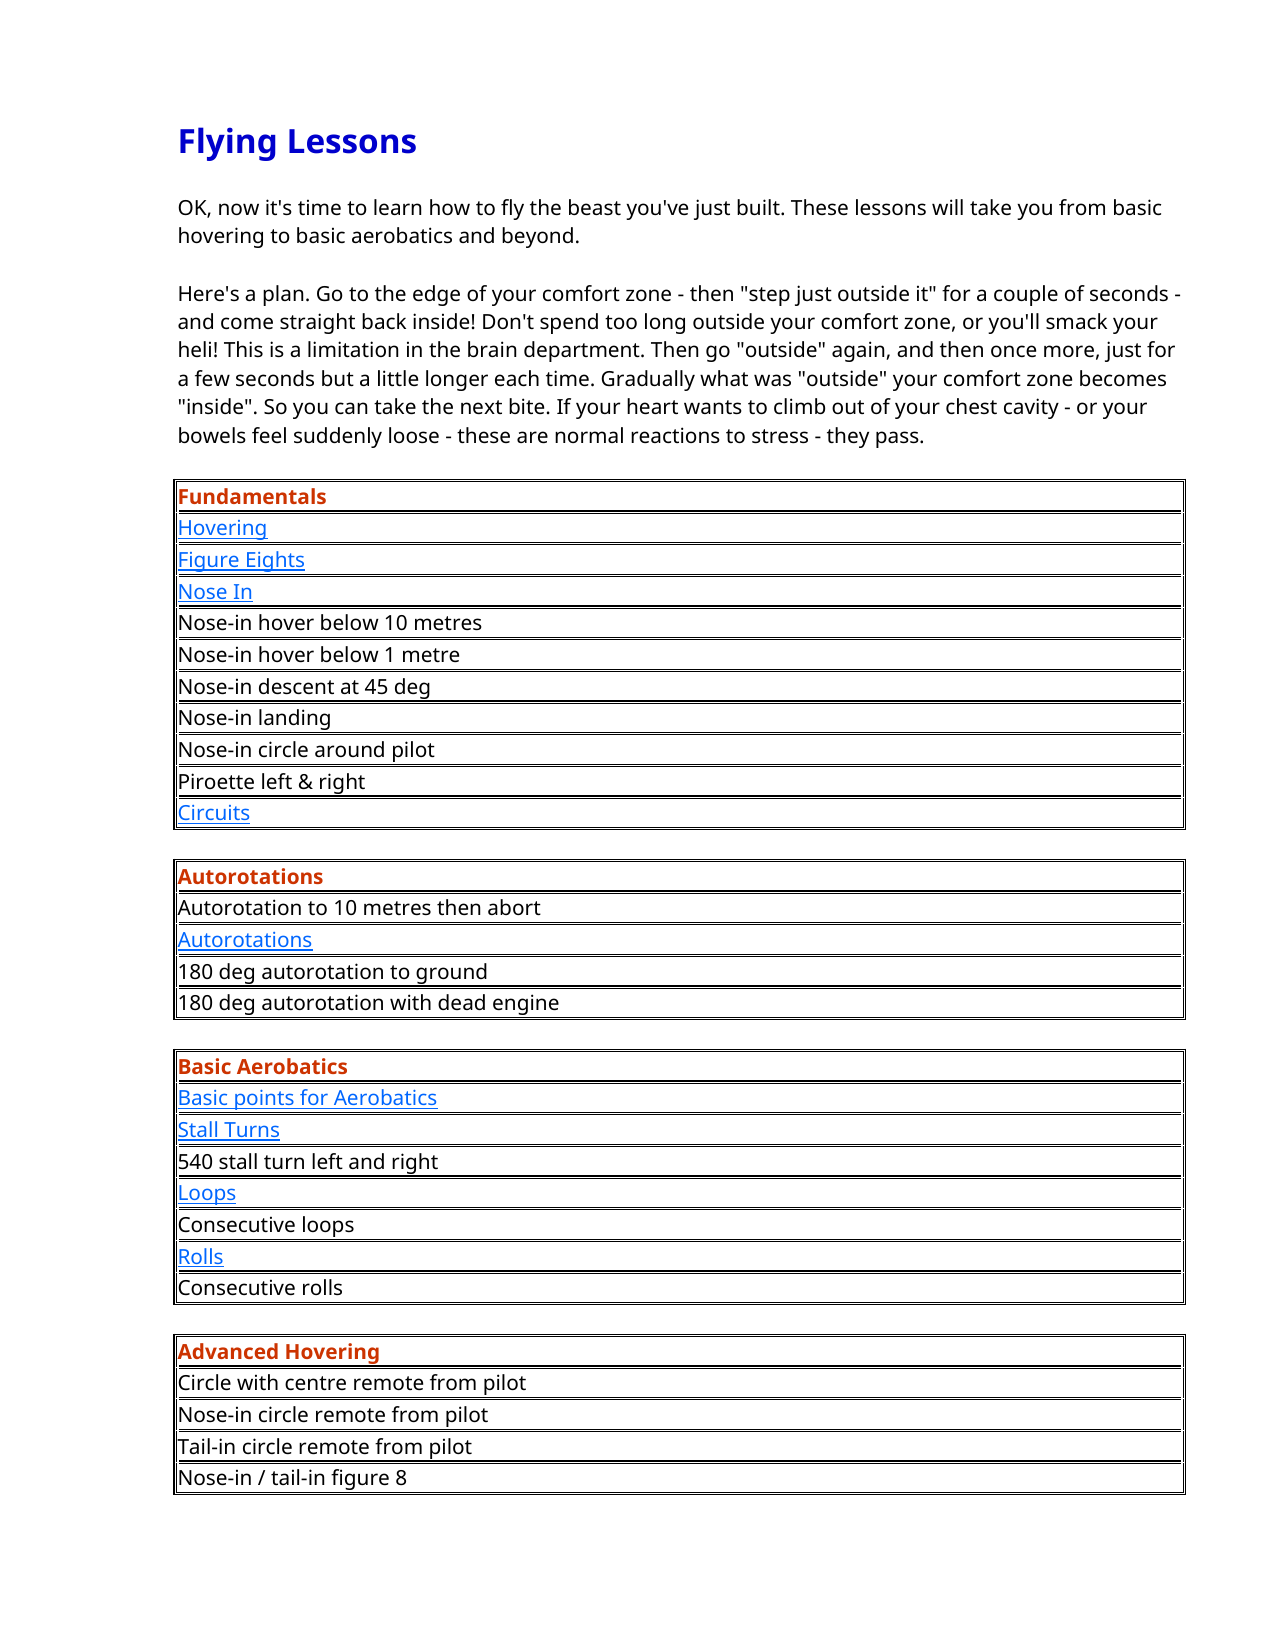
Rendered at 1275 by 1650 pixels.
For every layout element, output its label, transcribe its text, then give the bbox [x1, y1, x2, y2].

table_cell Loops [177, 1175, 1183, 1207]
table_cell Piroette left & right [177, 764, 1183, 795]
table_cell 180 deg autorotation to ground [177, 954, 1183, 985]
table_header Autorotations [177, 862, 1183, 890]
table_cell Figure Eights [175, 542, 1184, 573]
table_cell Tail-in circle remote from pilot [177, 1429, 1183, 1460]
table_cell Circuits [177, 795, 1183, 827]
table_cell Nose-in hover below 10 metres [177, 605, 1183, 637]
table_cell Nose-in hover below 1 metre [175, 637, 1184, 668]
table_cell Nose In [177, 574, 1183, 605]
table_cell 180 deg autorotation with dead engine [177, 985, 1183, 1017]
table_cell Nose-in / tail-in figure 8 [177, 1460, 1183, 1492]
table_cell Consecutive loops [175, 1207, 1184, 1238]
table_cell Nose-in descent at 45 deg [177, 669, 1183, 700]
table_cell Nose-in circle remote from pilot [175, 1397, 1184, 1428]
table_cell Hovering [177, 510, 1183, 542]
text OK, now it's time to learn how to fly the beast you've just built. These lessons will take you from basic hovering to basic aerobatics and beyond. [177, 193, 1186, 249]
table_cell Nose-in landing [177, 700, 1183, 732]
table_cell Circle with centre remote from pilot [177, 1365, 1183, 1397]
text Flying Lessons [177, 118, 1186, 163]
table_header Basic Aerobatics [177, 1052, 1183, 1080]
table_cell Basic points for Aerobatics [177, 1080, 1183, 1112]
table_cell Stall Turns [175, 1112, 1184, 1143]
table_header Advanced Hovering [177, 1337, 1183, 1365]
table_cell Autorotations [175, 922, 1184, 953]
table_cell Consecutive rolls [177, 1270, 1183, 1302]
text Here's a plan. Go to the edge of your comfort zone - then "step just outside it" for a couple of seconds - and come straight back inside! Don't spend too long outside your comfort zone, or you'll smack your heli! This is a limitation in the brain department. Then go "outside" again, and then once more, just for a few seconds but a little longer each time. Gradually what was "outside" your comfort zone becomes "inside". So you can take the next bite. If your heart wants to climb out of your chest cavity - or your bowels feel suddenly loose - these are normal reactions to stress - they pass. [177, 279, 1186, 449]
table_cell Autorotation to 10 metres then abort [177, 890, 1183, 922]
table_cell 540 stall turn left and right [177, 1144, 1183, 1175]
table_header Fundamentals [177, 482, 1183, 510]
table_cell Rolls [177, 1239, 1183, 1270]
table_cell Nose-in circle around pilot [175, 732, 1184, 763]
